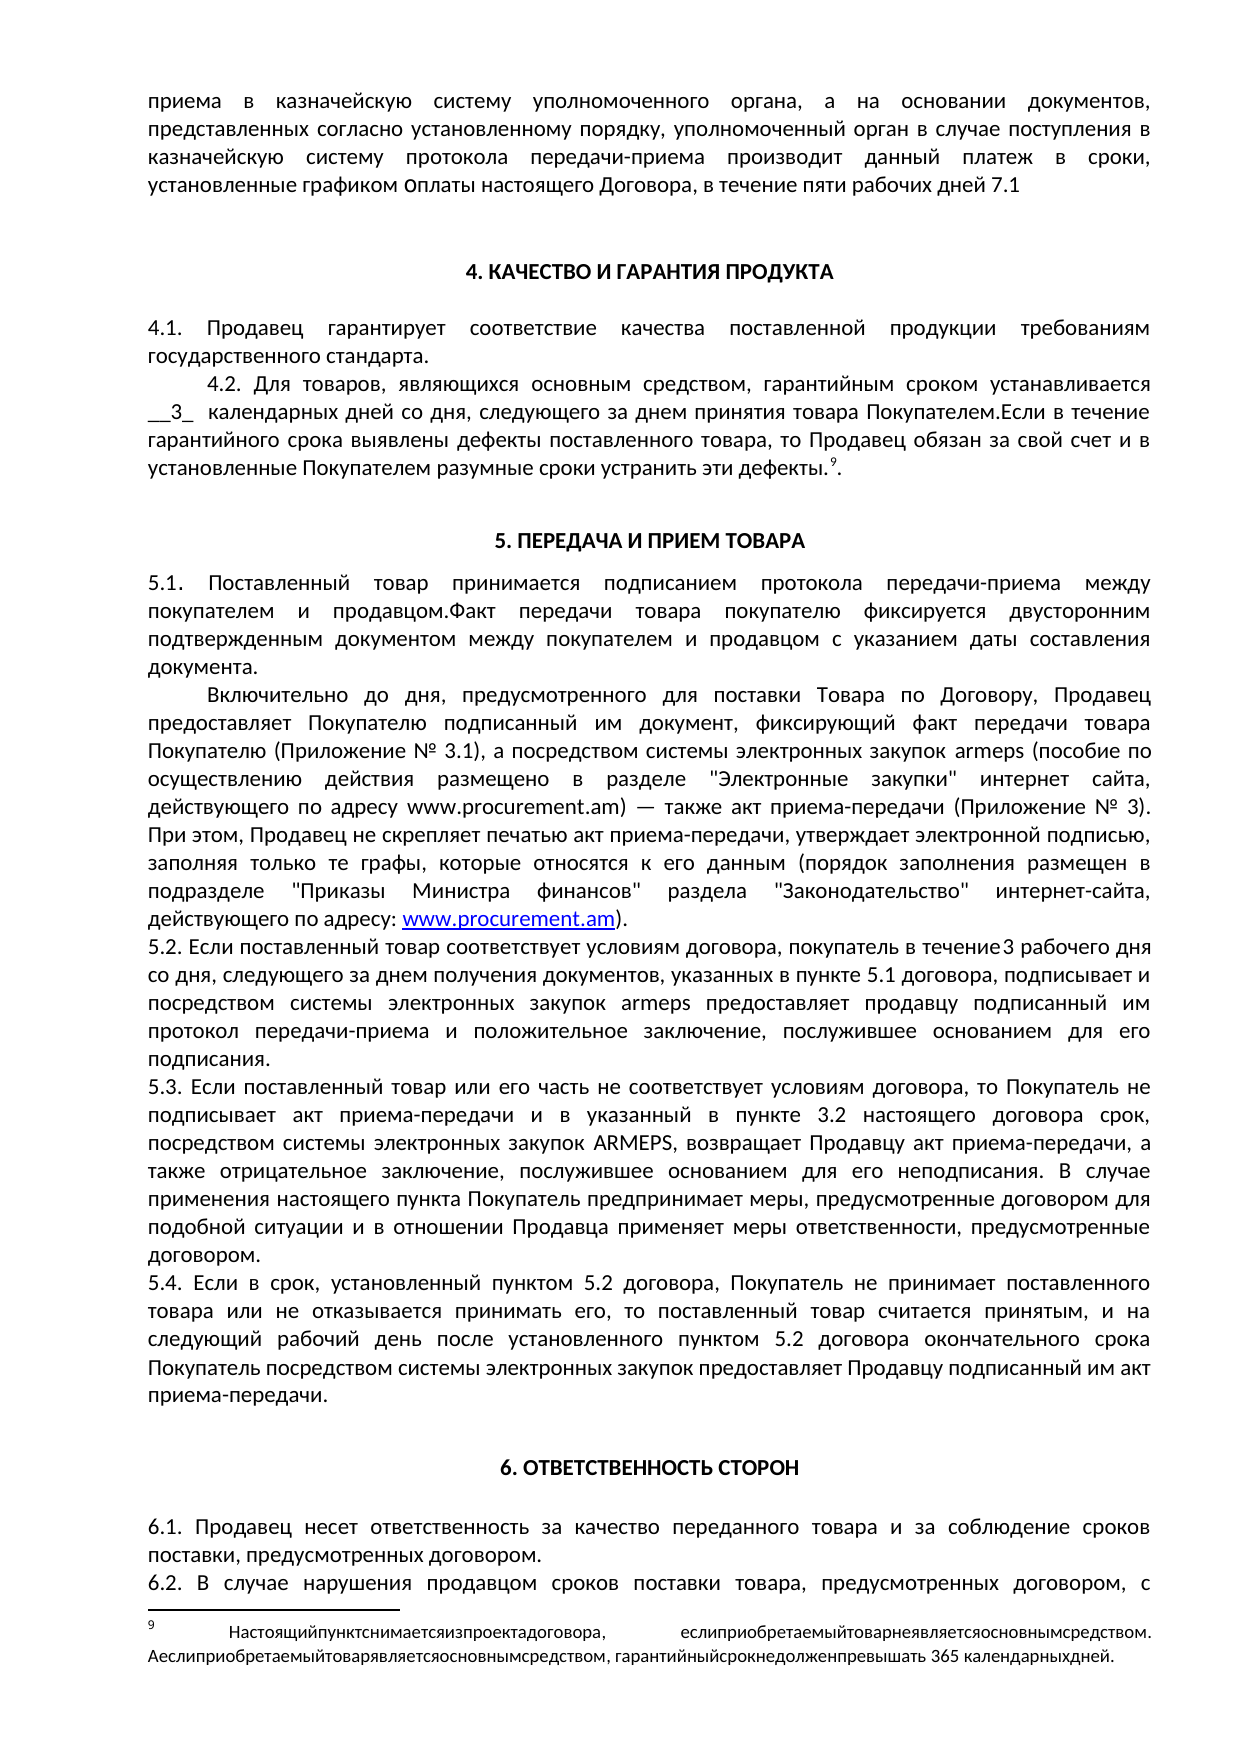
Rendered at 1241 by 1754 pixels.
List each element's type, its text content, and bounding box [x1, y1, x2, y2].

text 5. ПЕРЕДАЧА И ПРИЕМ ТОВАРА [148, 526, 1152, 554]
text 6.1. Продавец несет ответственность за качество переданного товара и за соблюдение сроков поставки, предусмотренных договором. [148, 1512, 1152, 1568]
text 5.2. Если поставленный товар соответствует условиям договора, покупатель в течение3 рабочего дня со дня, следующего за днем получения документов, указанных в пункте 5.1 договора, подписывает и посредством системы электронных закупок armeps предоставляет продавцу подписанный им протокол передачи-приема и положительное заключение, послужившее основанием для его подписания. [148, 932, 1152, 1072]
text 4. КАЧЕСТВО И ГАРАНТИЯ ПРОДУКТА [148, 257, 1152, 285]
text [148, 1568, 1152, 1596]
text 5.3. Если поставленный товар или его часть не соответствует условиям договора, то Покупатель не подписывает акт приема-передачи и в указанный в пункте 3.2 настоящего договора срок, посредством системы электронных закупок ARMEPS, возвращает Продавцу акт приема-передачи, а также отрицательное заключение, послужившее основанием для его неподписания. В случае применения настоящего пункта Покупатель предпринимает меры, предусмотренные договором для подобной ситуации и в отношении Продавца применяет меры ответственности, предусмотренные договором. [148, 1072, 1152, 1268]
text 5.1․ Поставленный товар принимается подписанием протокола передачи-приема между покупателем и продавцом.Факт передачи товара покупателю фиксируется двусторонним подтвержденным документом между покупателем и продавцом с указанием даты составления документа. [148, 568, 1152, 680]
text 6. ОТВЕТСТВЕННОСТЬ СТОРОН [148, 1453, 1152, 1481]
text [148, 86, 1152, 198]
text 5.4. Если в срок, установленный пунктом 5.2 договора, Покупатель не принимает поставленного товара или не отказывается принимать его, то поставленный товар считается принятым, и на следующий рабочий день после установленного пунктом 5.2 договора окончательного срока Покупатель посредством системы электронных закупок предоставляет Продавцу подписанный им акт приема-передачи. [148, 1268, 1152, 1409]
text Включительно до дня, предусмотренного для поставки Товара по Договору, Продавец предоставляет Покупателю подписанный им документ, фиксирующий факт передачи товара Покупателю (Приложение № 3.1), а посредством системы электронных закупок armeps (пособие по осуществлению действия размещено в разделе "Электронные закупки" интернет сайта, действующего по адресу www.procurement.am) — также акт приема-передачи (Приложение № 3). При этом, Продавец не скрепляет печатью акт приема-передачи, утверждает электронной подписью, заполняя только те графы, которые относятся к его данным (порядок заполнения размещен в подразделе "Приказы Министра финансов" раздела "Законодательство" интернет-сайта, действующего по адресу: www.procurement.am). [148, 680, 1152, 932]
text 4.1. Продавец гарантирует соответствие качества поставленной продукции требованиям государственного стандарта. [148, 313, 1152, 369]
text 4.2. Для товаров, являющихся основным средством, гарантийным сроком устанавливается __3_ календарных дней со дня, следующего за днем принятия товара Покупателем.Если в течение гарантийного срока выявлены дефекты поставленного товара, то Продавец обязан за свой счет и в установленные Покупателем разумные сроки устранить эти дефекты.. [148, 369, 1152, 481]
